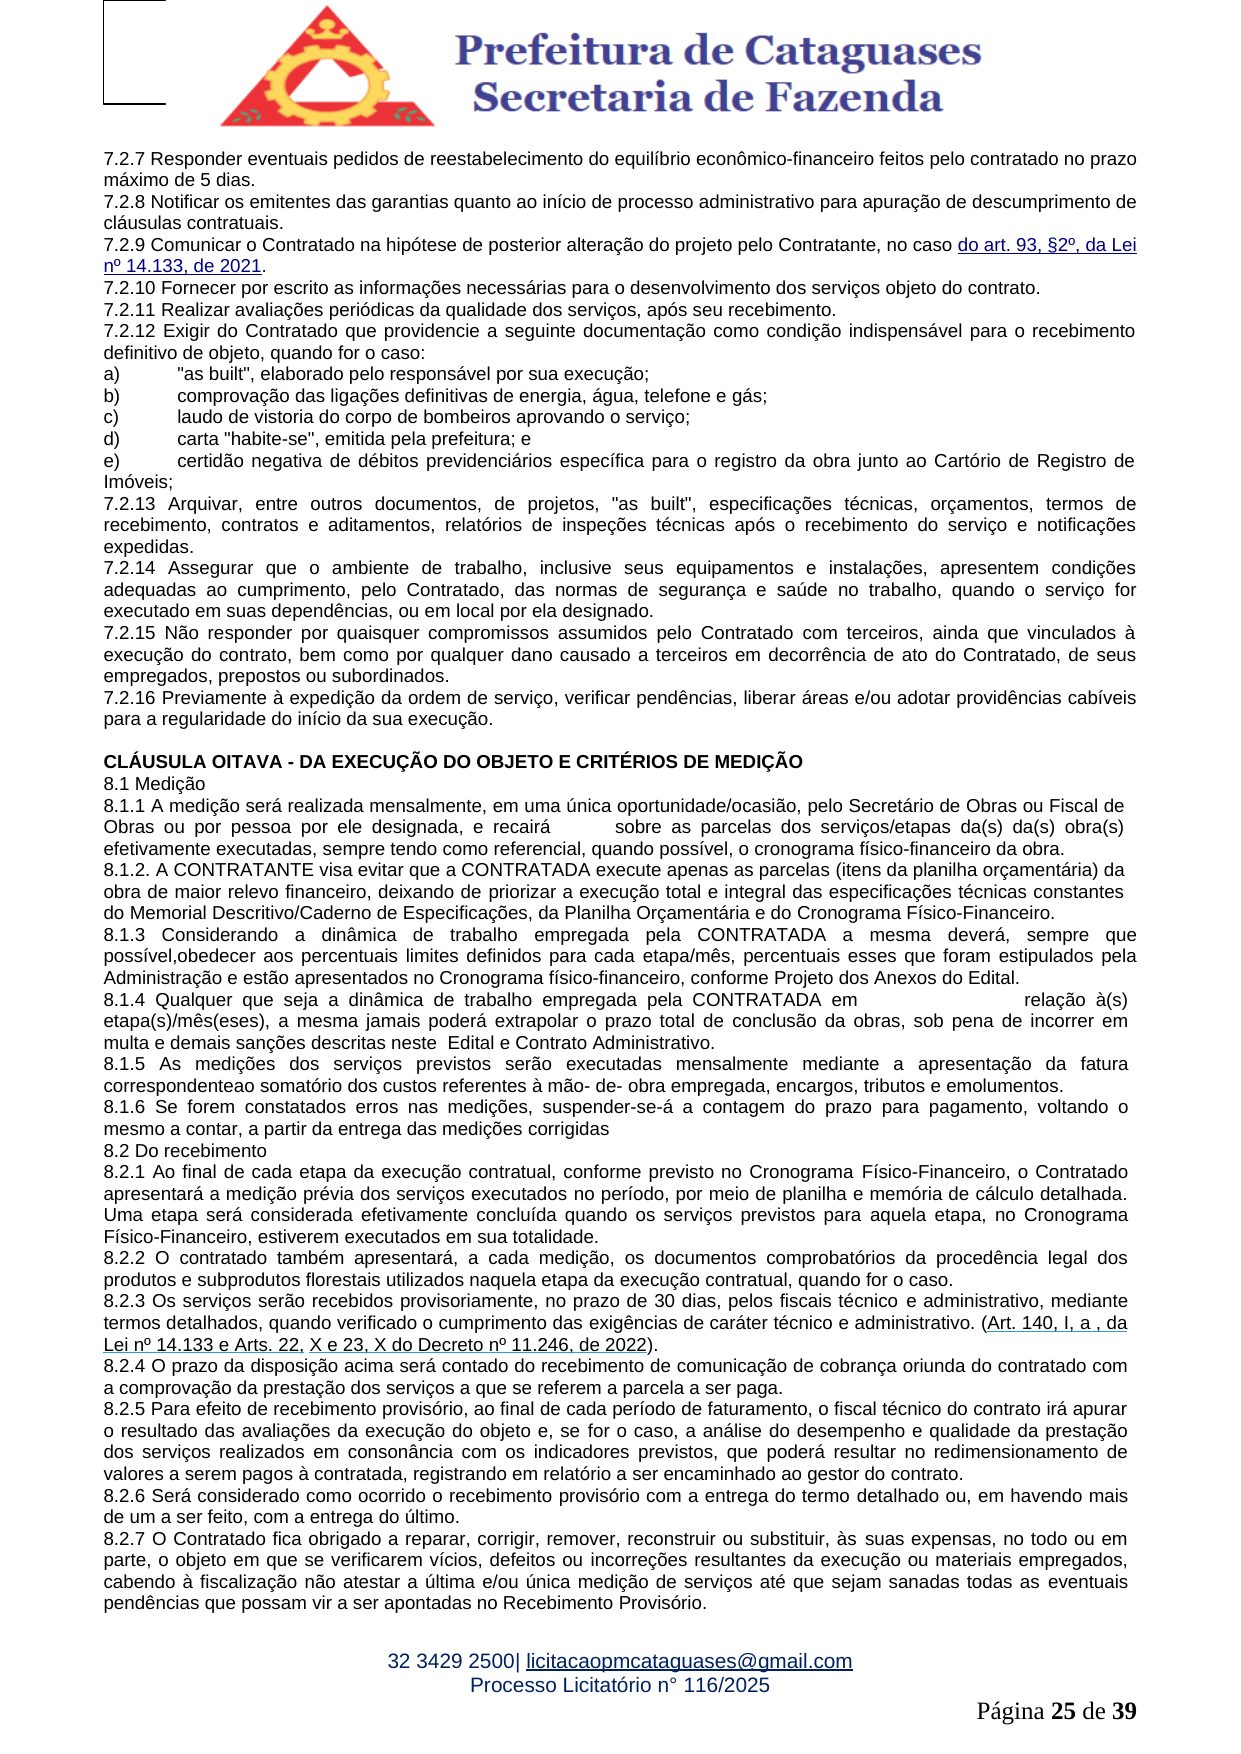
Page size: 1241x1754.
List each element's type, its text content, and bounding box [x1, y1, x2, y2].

text 8.1.4 Qualquer que seja a dinâmica de trabalho empregada pela CONTRATADA em relação à(s) etapa(s)/mês(eses), a mesma jamais poderá extrapolar o prazo total de conclusão da obras, sob pena de incorrer em multa e demais sanções descritas neste Edital e Contrato Administrativo. [103, 988, 1128, 1053]
text 8.1.1 A medição será realizada mensalmente, em uma única oportunidade/ocasião, pelo Secretário de Obras ou Fiscal de Obras ou por pessoa por ele designada, e recairá sobre as parcelas dos serviços/etapas da(s) da(s) obra(s) efetivamente executadas, sempre tendo como referencial, quando possível, o cronograma físico-financeiro da obra. [103, 794, 1124, 859]
text 8.2 Do recebimento [103, 1139, 1128, 1161]
text 7.2.15 Não responder por quaisquer compromissos assumidos pelo Contratado com terceiros, ainda que vinculados à execução do contrato, bem como por qualquer dano causado a terceiros em decorrência de ato do Contratado, de seus empregados, prepostos ou subordinados. [103, 622, 1137, 687]
text 7.2.7 Responder eventuais pedidos de reestabelecimento do equilíbrio econômico-financeiro feitos pelo contratado no prazo máximo de 5 dias. [103, 147, 1137, 191]
text 8.2.3 Os serviços serão recebidos provisoriamente, no prazo de 30 dias, pelos fiscais técnico e administrativo, mediante termos detalhados, quando verificado o cumprimento das exigências de caráter técnico e administrativo. (Art. 140, I, a , da Lei nº 14.133 e Arts. 22, X e 23, X do Decreto nº 11.246, de 2022). [103, 1290, 1128, 1355]
list certidão negativa de débitos previdenciários específica para o registro da obra junto ao Cartório de Registro de Imóveis; [103, 449, 1137, 492]
text 8.1.6 Se forem constatados erros nas medições, suspender-se-á a contagem do prazo para pagamento, voltando o mesmo a contar, a partir da entrega das medições corrigidas [103, 1096, 1128, 1139]
picture [165, 0, 1075, 148]
list 7.2.12 Exigir do Contratado que providencie a seguinte documentação como condição indispensável para o recebimento definitivo de objeto, quando for o caso: [103, 320, 1137, 363]
text 8.1.2. A CONTRATANTE visa evitar que a CONTRATADA execute apenas as parcelas (itens da planilha orçamentária) da obra de maior relevo financeiro, deixando de priorizar a execução total e integral das especificações técnicas constantes do Memorial Descritivo/Caderno de Especificações, da Planilha Orçamentária e do Cronograma Físico-Financeiro. [103, 859, 1124, 924]
text 8.2.5 Para efeito de recebimento provisório, ao final de cada período de faturamento, o fiscal técnico do contrato irá apurar o resultado das avaliações da execução do objeto e, se for o caso, a análise do desempenho e qualidade da prestação dos serviços realizados em consonância com os indicadores previstos, que poderá resultar no redimensionamento de valores a serem pagos à contratada, registrando em relatório a ser encaminhado ao gestor do contrato. [103, 1398, 1128, 1484]
text 8.2.2 O contratado também apresentará, a cada medição, os documentos comprobatórios da procedência legal dos produtos e subprodutos florestais utilizados naquela etapa da execução contratual, quando for o caso. [103, 1247, 1128, 1290]
text 7.2.11 Realizar avaliações periódicas da qualidade dos serviços, após seu recebimento. [103, 298, 1137, 320]
text 7.2.10 Fornecer por escrito as informações necessárias para o desenvolvimento dos serviços objeto do contrato. [103, 277, 1137, 298]
text 7.2.16 Previamente à expedição da ordem de serviço, verificar pendências, liberar áreas e/ou adotar providências cabíveis para a regularidade do início da sua execução. [103, 687, 1137, 730]
text 8.2.1 Ao final de cada etapa da execução contratual, conforme previsto no Cronograma Físico-Financeiro, o Contratado apresentará a medição prévia dos serviços executados no período, por meio de planilha e memória de cálculo detalhada. Uma etapa será considerada efetivamente concluída quando os serviços previstos para aquela etapa, no Cronograma Físico-Financeiro, estiverem executados em sua totalidade. [103, 1161, 1128, 1247]
list carta "habite-se", emitida pela prefeitura; e [103, 428, 1137, 449]
list 7.2.8 Notificar os emitentes das garantias quanto ao início de processo administrativo para apuração de descumprimento de cláusulas contratuais. [103, 191, 1137, 234]
text 7.2.9 Comunicar o Contratado na hipótese de posterior alteração do projeto pelo Contratante, no caso do art. 93, §2º, da Lei nº 14.133, de 2021. [103, 234, 1137, 277]
list "as built", elaborado pelo responsável por sua execução; [103, 363, 1137, 385]
list comprovação das ligações definitivas de energia, água, telefone e gás; [103, 385, 1137, 406]
list 7.2.13 Arquivar, entre outros documentos, de projetos, "as built", especificações técnicas, orçamentos, termos de recebimento, contratos e aditamentos, relatórios de inspeções técnicas após o recebimento do serviço e notificações expedidas. [103, 492, 1137, 557]
text 7.2.14 Assegurar que o ambiente de trabalho, inclusive seus equipamentos e instalações, apresentem condições adequadas ao cumprimento, pelo Contratado, das normas de segurança e saúde no trabalho, quando o serviço for executado em suas dependências, ou em local por ela designado. [103, 557, 1137, 622]
list laudo de vistoria do corpo de bombeiros aprovando o serviço; [103, 406, 1137, 428]
list CLÁUSULA OITAVA - DA EXECUÇÃO DO OBJETO E CRITÉRIOS DE MEDIÇÃO [103, 751, 1137, 773]
text 8.1.5 As medições dos serviços previstos serão executadas mensalmente mediante a apresentação da fatura correspondenteao somatório dos custos referentes à mão- de- obra empregada, encargos, tributos e emolumentos. [103, 1053, 1128, 1096]
text 8.2.7 O Contratado fica obrigado a reparar, corrigir, remover, reconstruir ou substituir, às suas expensas, no todo ou em parte, o objeto em que se verificarem vícios, defeitos ou incorreções resultantes da execução ou materiais empregados, cabendo à fiscalização não atestar a última e/ou única medição de serviços até que sejam sanadas todas as eventuais pendências que possam vir a ser apontadas no Recebimento Provisório. [103, 1527, 1128, 1614]
text 8.1.3 Considerando a dinâmica de trabalho empregada pela CONTRATADA a mesma deverá, sempre que possível,obedecer aos percentuais limites definidos para cada etapa/mês, percentuais esses que foram estipulados pela Administração e estão apresentados no Cronograma físico-financeiro, conforme Projeto dos Anexos do Edital. [103, 924, 1137, 988]
text 8.2.4 O prazo da disposição acima será contado do recebimento de comunicação de cobrança oriunda do contratado com a comprovação da prestação dos serviços a que se referem a parcela a ser paga. [103, 1355, 1128, 1398]
text 8.1 Medição [103, 773, 1124, 794]
text 8.2.6 Será considerado como ocorrido o recebimento provisório com a entrega do termo detalhado ou, em havendo mais de um a ser feito, com a entrega do último. [103, 1484, 1128, 1527]
